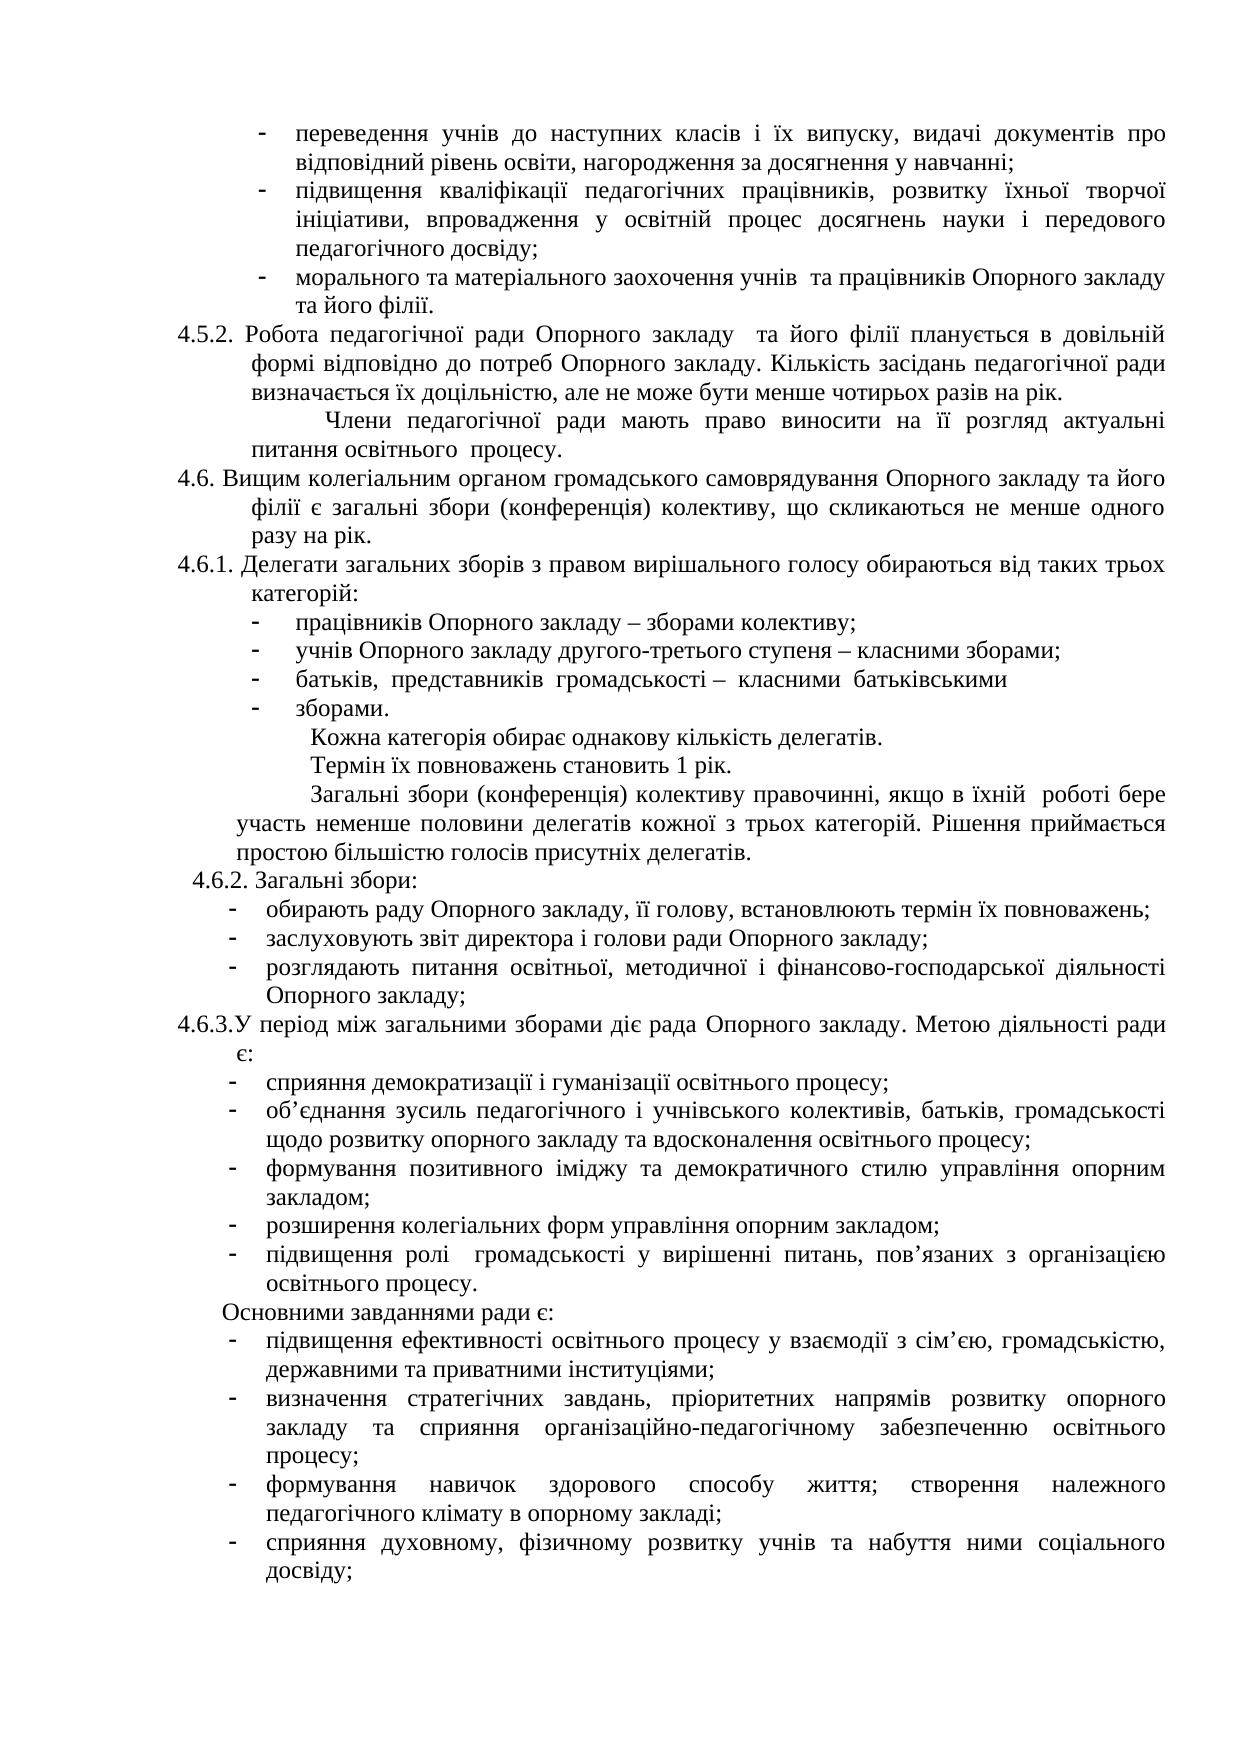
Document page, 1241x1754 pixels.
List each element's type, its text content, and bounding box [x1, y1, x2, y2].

text 4.6. Вищим колегіальним органом громадського самоврядування Опорного закладу та його філії є загальні збори (конференція) колективу, що скликаються не менше одного разу на рік. [177, 463, 1167, 549]
list підвищення кваліфікації педагогічних працівників, розвитку їхньої творчої ініціативи, впровадження у освітній процес досягнень науки і передового педагогічного досвіду; [258, 176, 1167, 262]
list обирають раду Опорного закладу, її голову, встановлюють термін їх повноважень; [228, 894, 1167, 923]
list сприяння духовному, фізичному розвитку учнів та набуття ними соціального досвіду; [228, 1527, 1167, 1584]
list розглядають питання освітньої, методичної і фінансово-господарської діяльності Опорного закладу; [228, 952, 1167, 1009]
list формування позитивного іміджу та демократичного стилю управління опорним закладом; [228, 1153, 1167, 1211]
list підвищення ефективності освітнього процесу у взаємодії з сім’єю, громадськістю, державними та приватними інституціями; [228, 1326, 1167, 1383]
list заслуховують звіт директора і голови ради Опорного закладу; [228, 923, 1167, 952]
list формування навичок здорового способу життя; створення належного педагогічного клімату в опорному закладі; [228, 1469, 1167, 1527]
list визначення стратегічних завдань, пріоритетних напрямів розвитку опорного закладу та сприяння організаційно-педагогічному забезпеченню освітнього процесу; [228, 1383, 1167, 1469]
text Члени педагогічної ради мають право виносити на її розгляд актуальні питання освітнього процесу. [251, 406, 1167, 463]
list сприяння демократизації і гуманізації освітнього процесу; [228, 1067, 1167, 1096]
list учнів Опорного закладу другого-третього ступеня – класними зборами; [251, 636, 1167, 664]
text 4.6.1. Делегати загальних зборів з правом вирішального голосу обираються від таких трьох категорій: [177, 549, 1167, 607]
list розширення колегіальних форм управління опорним закладом; [228, 1211, 1167, 1239]
text Термін їх повноважень становить 1 рік. [236, 751, 1167, 779]
text Кожна категорія обирає однакову кількість делегатів. [236, 722, 1167, 751]
text 4.6.2. Загальні збори: [192, 866, 1167, 894]
list батьків, представників громадськості – класними батьківськими [251, 664, 1167, 693]
list переведення учнів до наступних класів і їх випуску, видачі документів про відповідний рівень освіти, нагородження за досягнення у навчанні; [258, 118, 1167, 176]
text Загальні збори (конференція) колективу правочинні, якщо в їхній роботі бере участь неменше половини делегатів кожної з трьох категорій. Рішення приймається простою більшістю голосів присутніх делегатів. [236, 779, 1167, 866]
list підвищення ролі громадськості у вирішенні питань, пов’язаних з організацією освітнього процесу. [228, 1239, 1167, 1297]
list об’єднання зусиль педагогічного і учнівського колективів, батьків, громадськості щодо розвитку опорного закладу та вдосконалення освітнього процесу; [228, 1096, 1167, 1153]
list морального та матеріального заохочення учнів та працівників Опорного закладу та його філії. [258, 262, 1167, 319]
text 4.5.2. Робота педагогічної ради Опорного закладу та його філії планується в довільній формі відповідно до потреб Опорного закладу. Кількість засідань педагогічної ради визначається їх доцільністю, але не може бути менше чотирьох разів на рік. [177, 319, 1167, 406]
text 4.6.3.У період між загальними зборами діє рада Опорного закладу. Метою діяльності ради є: [177, 1009, 1167, 1067]
list зборами. [251, 693, 1167, 722]
list працівників Опорного закладу – зборами колективу; [251, 607, 1167, 636]
text Основними завданнями ради є: [222, 1297, 1167, 1326]
